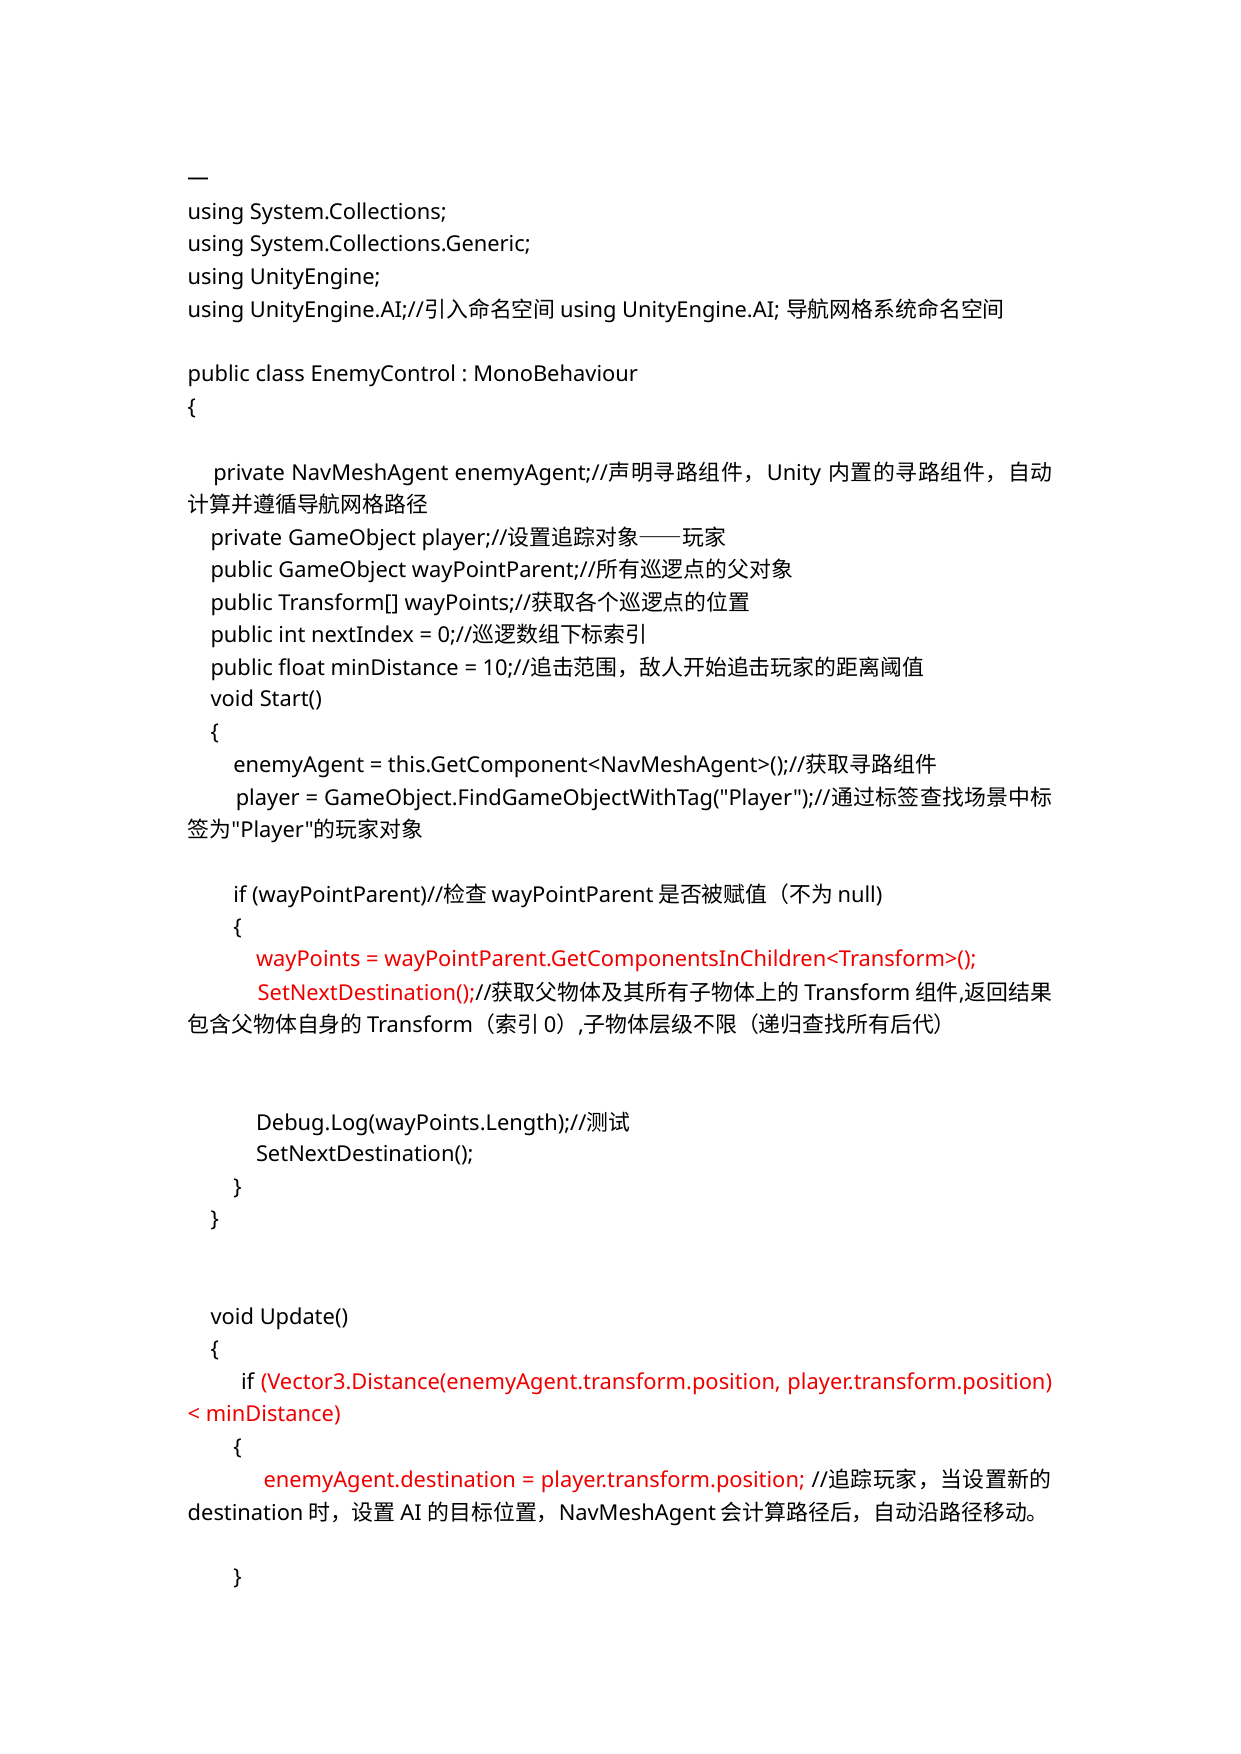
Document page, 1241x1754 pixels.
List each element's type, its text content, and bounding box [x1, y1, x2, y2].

text public class EnemyControl : MonoBehaviour [187, 357, 1053, 389]
text { [187, 389, 1053, 422]
text enemyAgent.destination = player.transform.position; //追踪玩家，当设置新的destination时，设置 AI 的目标位置，NavMeshAgent会计算路径后，自动沿路径移动。 [187, 1462, 1053, 1527]
text } [187, 1202, 1053, 1234]
text using UnityEngine.AI;//引入命名空间using UnityEngine.AI; 导航网格系统命名空间 [187, 292, 1053, 324]
text using System.Collections; [187, 194, 1053, 227]
text using System.Collections.Generic; [187, 227, 1053, 259]
text } [187, 1169, 1053, 1202]
text if (Vector3.Distance(enemyAgent.transform.position, player.transform.position) < minDistance) [187, 1364, 1053, 1429]
text 一 [187, 162, 1053, 194]
text enemyAgent = this.GetComponent<NavMeshAgent>();//获取寻路组件 [187, 747, 1053, 779]
text player = GameObject.FindGameObjectWithTag("Player");//通过标签查找场景中标签为"Player"的玩家对象 [187, 779, 1053, 844]
text private NavMeshAgent enemyAgent;//声明寻路组件，Unity 内置的寻路组件，自动计算并遵循导航网格路径 [187, 454, 1053, 519]
text void Update() [187, 1299, 1053, 1332]
text using UnityEngine; [187, 259, 1053, 292]
text SetNextDestination(); [187, 1137, 1053, 1169]
text void Start() [187, 682, 1053, 714]
text public GameObject wayPointParent;//所有巡逻点的父对象 [187, 552, 1053, 584]
text } [187, 1559, 1053, 1592]
text private GameObject player;//设置追踪对象——玩家 [187, 519, 1053, 552]
text { [187, 909, 1053, 942]
text if (wayPointParent)//检查wayPointParent是否被赋值（不为null) [187, 877, 1053, 909]
text { [187, 1429, 1053, 1462]
text SetNextDestination();//获取父物体及其所有子物体上的Transform组件,返回结果包含父物体自身的Transform（索引 0）,子物体层级不限（递归查找所有后代） [187, 974, 1053, 1039]
text public int nextIndex = 0;//巡逻数组下标索引 [187, 617, 1053, 649]
text { [187, 714, 1053, 747]
text public Transform[] wayPoints;//获取各个巡逻点的位置 [187, 584, 1053, 617]
text { [187, 1332, 1053, 1364]
text Debug.Log(wayPoints.Length);//测试 [187, 1104, 1053, 1137]
text public float minDistance = 10;//追击范围，敌人开始追击玩家的距离阈值 [187, 649, 1053, 682]
text wayPoints = wayPointParent.GetComponentsInChildren<Transform>(); [187, 942, 1053, 974]
